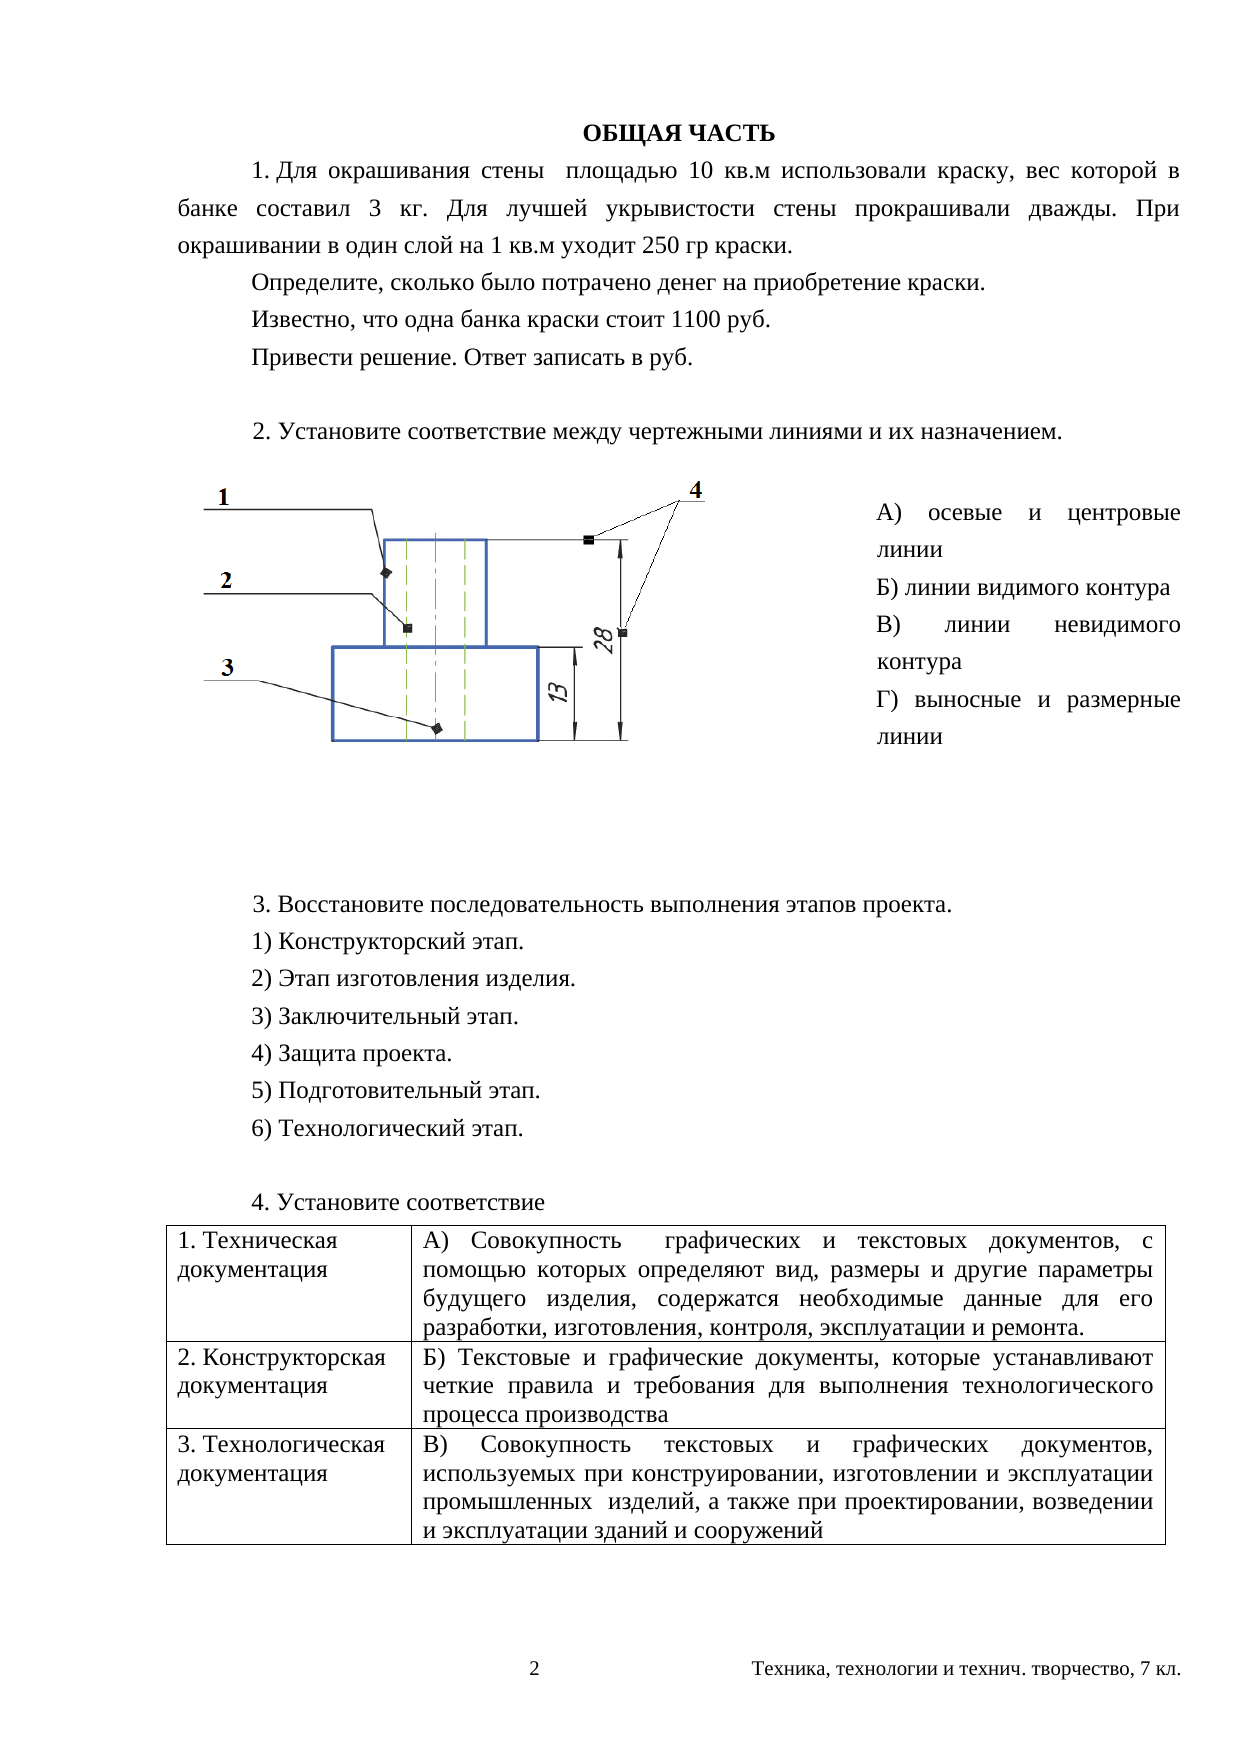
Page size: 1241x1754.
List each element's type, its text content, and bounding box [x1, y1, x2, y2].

list Конструкторский этап. [177, 926, 1181, 955]
list А) осевые и центровые линии [705, 497, 1181, 563]
table_cell В) Совокупность текстовых и графических документов, используемых при конструировании, изготовлении и эксплуатации промышленных изделий, а также при проектировании, возведении и эксплуатации зданий и сооружений [412, 1429, 1165, 1544]
table_cell Б) Текстовые и графические документы, которые устанавливают четкие правила и требования для выполнения технологического процесса производства [412, 1342, 1165, 1428]
list Подготовительный этап. [177, 1075, 1181, 1104]
table_cell 3. Технологическая документация [167, 1429, 411, 1544]
list Этап изготовления изделия. [177, 963, 1181, 992]
text ОБЩАЯ ЧАСТЬ [177, 118, 1181, 147]
list Технологический этап. [177, 1113, 1181, 1141]
table_header А) Совокупность графических и текстовых документов, с помощью которых определяют вид, размеры и другие параметры будущего изделия, содержатся необходимые данные для его разработки, изготовления, контроля, эксплуатации и ремонта. [412, 1226, 1165, 1341]
list В) линии невидимого контура [705, 609, 1181, 675]
list Определите, сколько было потрачено денег на приобретение краски. [177, 267, 1181, 296]
list Защита проекта. [177, 1038, 1181, 1067]
list Заключительный этап. [177, 1001, 1181, 1029]
list Для окрашивания стены площадью 10 кв.м использовали краску, вес которой в банке составил 3 кг. Для лучшей укрывистости стены прокрашивали дважды. При окрашивании в один слой на 1 кв.м уходит 250 гр краски. [177, 155, 1181, 259]
table_cell 2. Конструкторская документация [167, 1342, 411, 1428]
table_header 1. Техническая документация [167, 1226, 411, 1341]
list Установите соответствие [177, 1187, 1181, 1216]
list Г) выносные и размерные линии [329, 684, 1181, 750]
list Восстановите последовательность выполнения этапов проекта. [178, 889, 1181, 918]
list Привести решение. Ответ записать в руб. [177, 342, 1181, 371]
picture [202, 473, 705, 748]
list Установите соответствие между чертежными линиями и их назначением. [178, 416, 1181, 445]
list Б) линии видимого контура [705, 572, 1181, 601]
list Известно, что одна банка краски стоит 1100 руб. [177, 304, 1181, 333]
